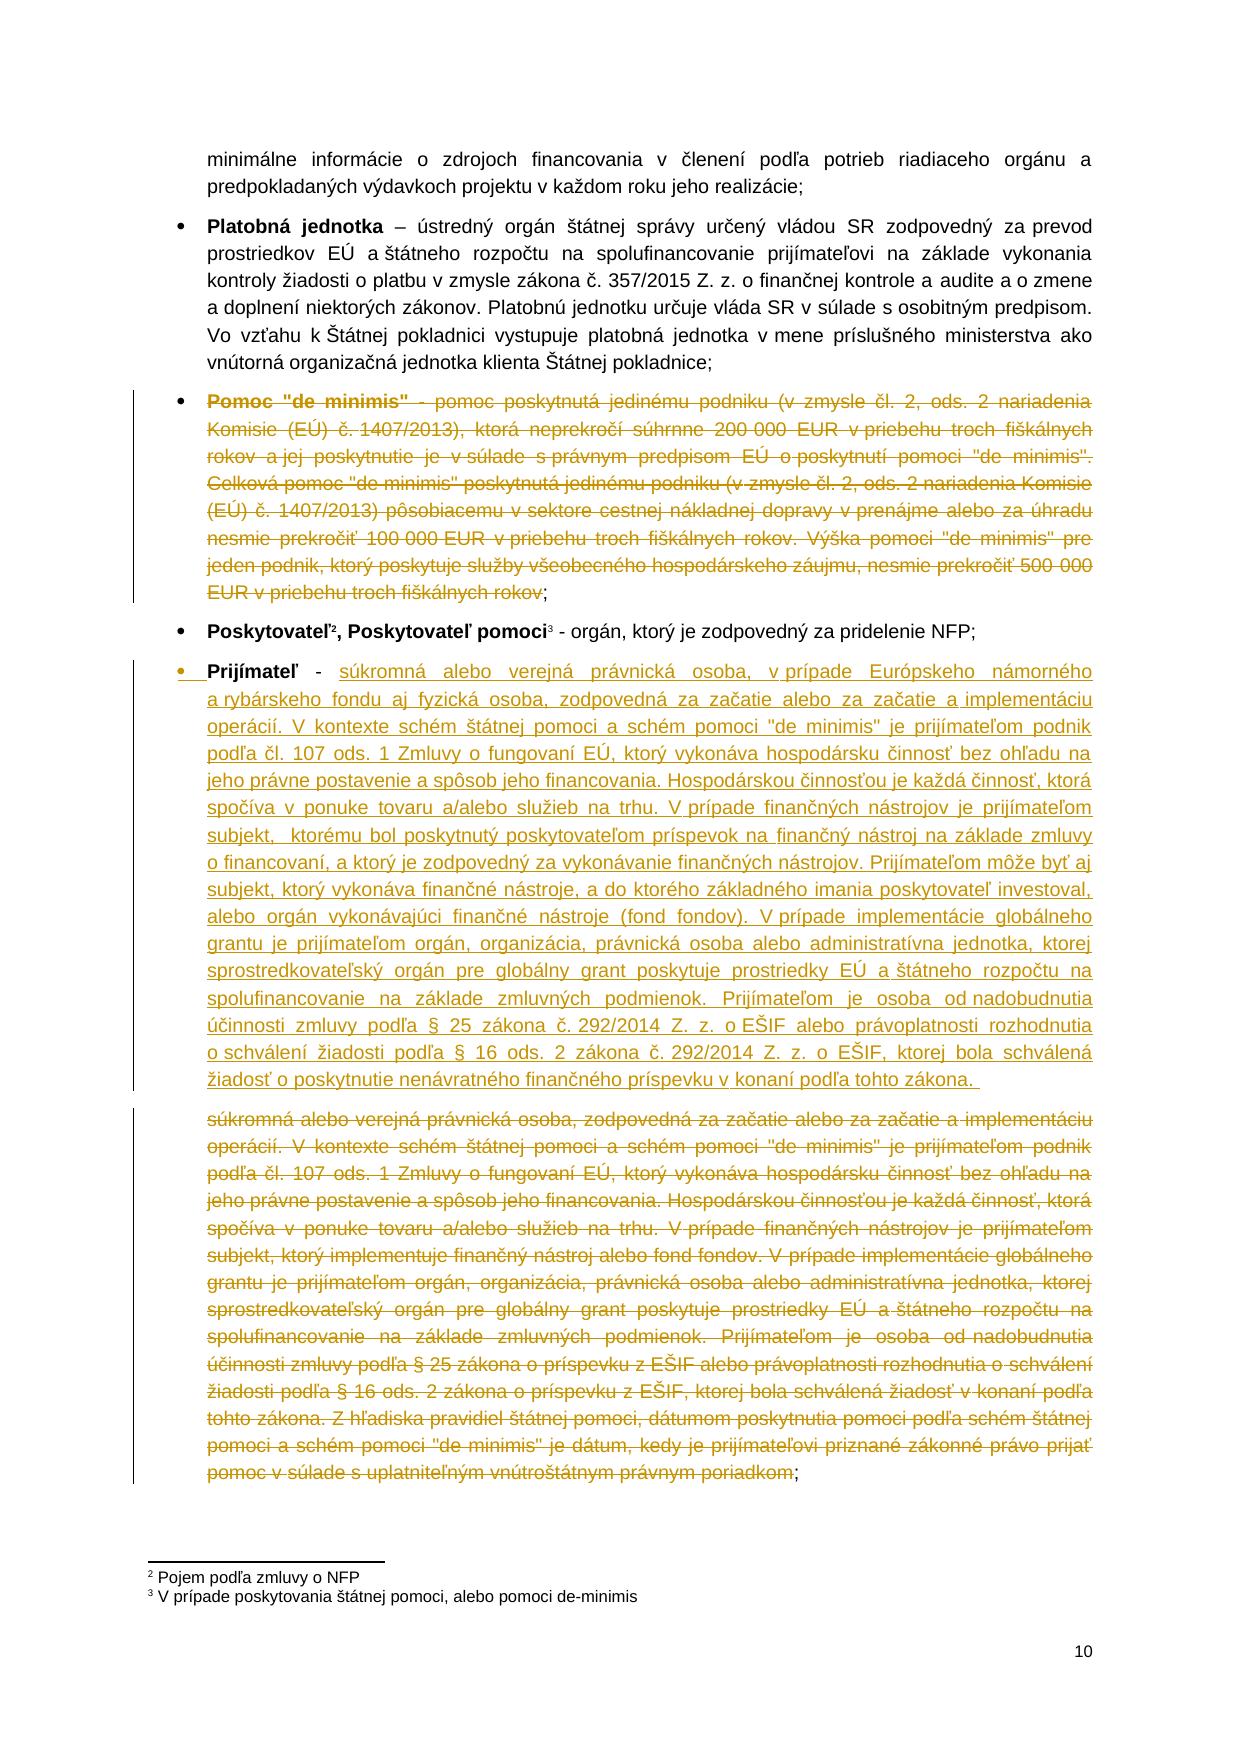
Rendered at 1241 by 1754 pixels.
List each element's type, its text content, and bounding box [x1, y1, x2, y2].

text Platobná jednotka – ústredný orgán štátnej správy určený vládou SR zodpovedný za prevod prostriedkov EÚ a štátneho rozpočtu na spolufinancovanie prijímateľovi na základe vykonania kontroly žiadosti o platbu v zmysle zákona č. 357/2015 Z. z. o finančnej kontrole a audite a o zmene a doplnení niektorých zákonov. Platobnú jednotku určuje vláda SR v súlade s osobitným predpisom. Vo vzťahu k Štátnej pokladnici vystupuje platobná jednotka v mene príslušného ministerstva ako vnútorná organizačná jednotka klienta Štátnej pokladnice; [177, 214, 1092, 373]
text ; [177, 390, 1092, 603]
list ; [207, 1366, 1092, 1392]
list ; [207, 1203, 1092, 1229]
list ; [207, 1148, 1092, 1175]
list ; [207, 1176, 1092, 1202]
list ; [207, 1393, 1092, 1419]
list ; [207, 1448, 1092, 1484]
list ; [207, 1230, 1092, 1256]
list ; [207, 1257, 1092, 1283]
text Poskytovateľ, Poskytovateľ pomoci - orgán, ktorý je zodpovedný za pridelenie NFP; [177, 620, 1092, 643]
text Prijímateľ - [177, 660, 1092, 1091]
list ; [207, 1284, 1092, 1311]
list ; [207, 1420, 1092, 1447]
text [177, 148, 1092, 198]
list ; [207, 1121, 1092, 1147]
list ; [207, 1312, 1092, 1338]
list ; [207, 1339, 1092, 1365]
